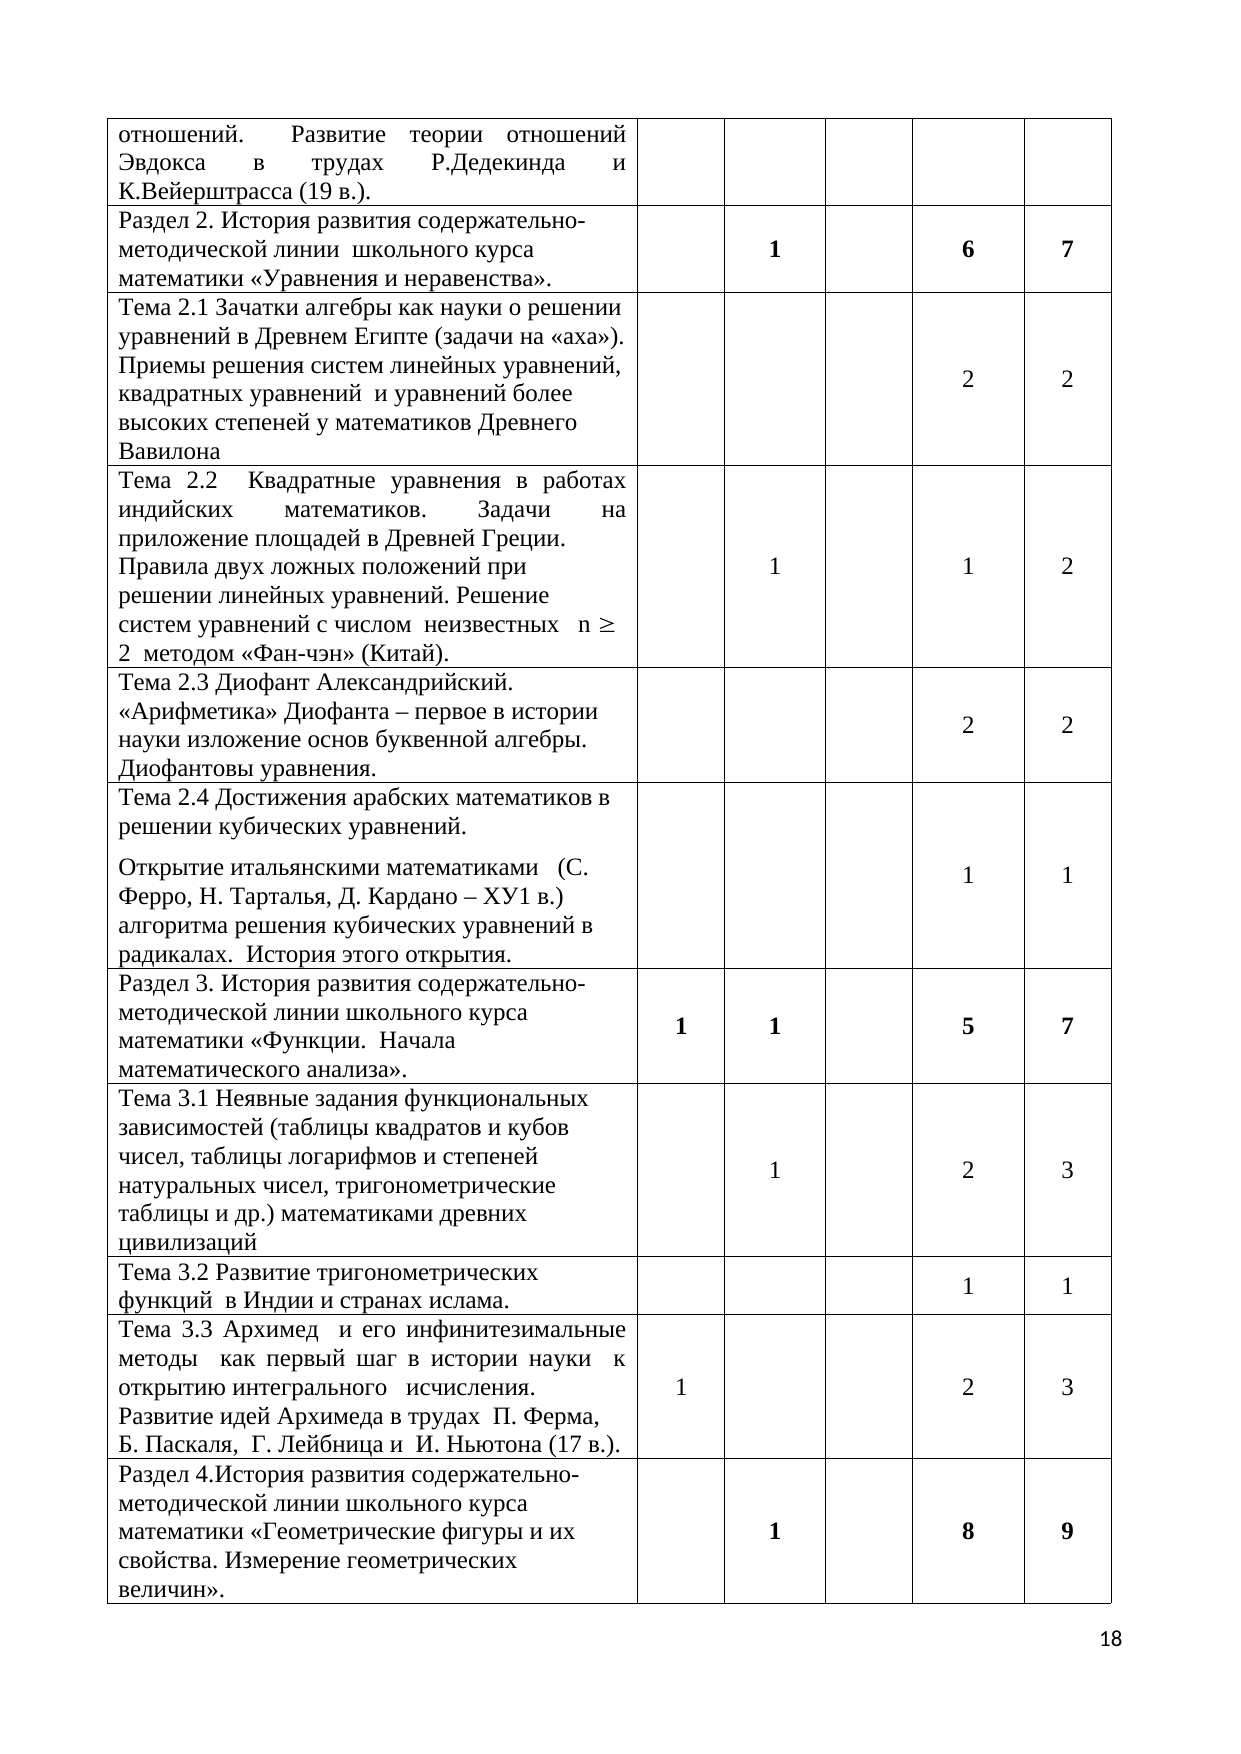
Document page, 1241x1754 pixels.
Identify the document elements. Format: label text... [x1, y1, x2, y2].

table_cell [638, 206, 724, 292]
table_cell 2 [1025, 466, 1111, 666]
table_cell 7 [1025, 206, 1111, 292]
table_cell [725, 1315, 825, 1458]
table_cell 1 [638, 969, 724, 1083]
table_cell 1 [725, 1084, 825, 1256]
table_cell 1 [1025, 1257, 1111, 1314]
table_cell 2 [913, 1084, 1024, 1256]
table_cell 3 [1025, 1084, 1111, 1256]
table_cell 5 [913, 969, 1024, 1083]
table_cell 1 [725, 969, 825, 1083]
table_cell [826, 1257, 912, 1314]
table_cell Тема 2.1 Зачатки алгебры как науки о решении уравнений в Древнем Египте (задачи на «аха»). Приемы решения систем линейных уравнений, квадратных уравнений и уравнений более высоких степеней у математиков Древнего Вавилона [108, 293, 637, 465]
table_cell [725, 293, 825, 465]
table_cell 2 [913, 668, 1024, 782]
table_cell Тема 2.3 Диофант Александрийский. «Арифметика» Диофанта – первое в истории науки изложение основ буквенной алгебры. Диофантовы уравнения. [108, 668, 637, 782]
table_cell [826, 1315, 912, 1458]
table_cell 3 [1025, 1315, 1111, 1458]
table_cell 1 [913, 1257, 1024, 1314]
table_cell 1 [638, 1315, 724, 1458]
table_cell Тема 3.1 Неявные задания функциональных зависимостей (таблицы квадратов и кубов чисел, таблицы логарифмов и степеней натуральных чисел, тригонометрические таблицы и др.) математиками древних цивилизаций [108, 1084, 637, 1256]
table_cell 1 [1025, 783, 1111, 967]
table_cell 1 [725, 119, 825, 205]
table_cell [826, 293, 912, 465]
table_cell 2 [913, 119, 1024, 205]
table_cell [638, 783, 724, 967]
table_cell [638, 668, 724, 782]
table_cell 1 [913, 466, 1024, 666]
table_cell [826, 206, 912, 292]
table_cell 1 [725, 206, 825, 292]
table_cell 9 [1025, 1459, 1111, 1603]
table_cell Раздел 3. История развития содержательно-методической линии школьного курса математики «Функции. Начала математического анализа». [108, 969, 637, 1083]
table_cell [826, 119, 912, 205]
table_cell [826, 1459, 912, 1603]
table_cell [725, 668, 825, 782]
table_cell [826, 466, 912, 666]
table_cell [638, 1459, 724, 1603]
table_cell [638, 466, 724, 666]
table_cell Тема 2.4 Достижения арабских математиков в решении кубических уравнений. Открытие итальянскими математиками (С. Ферро, Н. Тарталья, Д. Кардано – ХУ1 в.) алгоритма решения кубических уравнений в радикалах. История этого открытия. [108, 783, 637, 967]
table_cell 1 [725, 466, 825, 666]
table_cell Раздел 2. История развития содержательно-методической линии школьного курса математики «Уравнения и неравенства». [108, 206, 637, 292]
table_cell 2 [913, 293, 1024, 465]
table_cell Раздел 4.История развития содержательно-методической линии школьного курса математики «Геометрические фигуры и их свойства. Измерение геометрических величин». [108, 1459, 637, 1603]
table_cell [725, 1257, 825, 1314]
table_cell Тема 3.3 Архимед и его инфинитезимальные методы как первый шаг в истории науки к открытию интегрального исчисления. Развитие идей Архимеда в трудах П. Ферма, Б. Паскаля, Г. Лейбница и И. Ньютона (17 в.). [108, 1315, 637, 1458]
table_cell 6 [913, 206, 1024, 292]
table_cell [638, 1257, 724, 1314]
table_cell 1 [725, 1459, 825, 1603]
table_cell 2 [913, 1315, 1024, 1458]
table_cell 1 [638, 119, 724, 205]
table_cell [826, 783, 912, 967]
table_cell [826, 668, 912, 782]
table_cell [725, 783, 825, 967]
table_cell 8 [913, 1459, 1024, 1603]
table_cell [826, 969, 912, 1083]
table_cell [826, 1084, 912, 1256]
table_cell 2 [1025, 668, 1111, 782]
table_cell 4 [1025, 119, 1111, 205]
table_cell 2 [1025, 293, 1111, 465]
table_cell Тема 3.2 Развитие тригонометрических функций в Индии и странах ислама. [108, 1257, 637, 1314]
table_cell 1 [913, 783, 1024, 967]
table_cell Тема 2.2 Квадратные уравнения в работах индийских математиков. Задачи на приложение площадей в Древней Греции. Правила двух ложных положений при решении линейных уравнений. Решение систем уравнений с числом неизвестных n 2 методом «Фан-чэн» (Китай). [108, 466, 637, 666]
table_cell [108, 119, 637, 205]
table_cell [638, 1084, 724, 1256]
table_cell [638, 293, 724, 465]
table_cell 7 [1025, 969, 1111, 1083]
